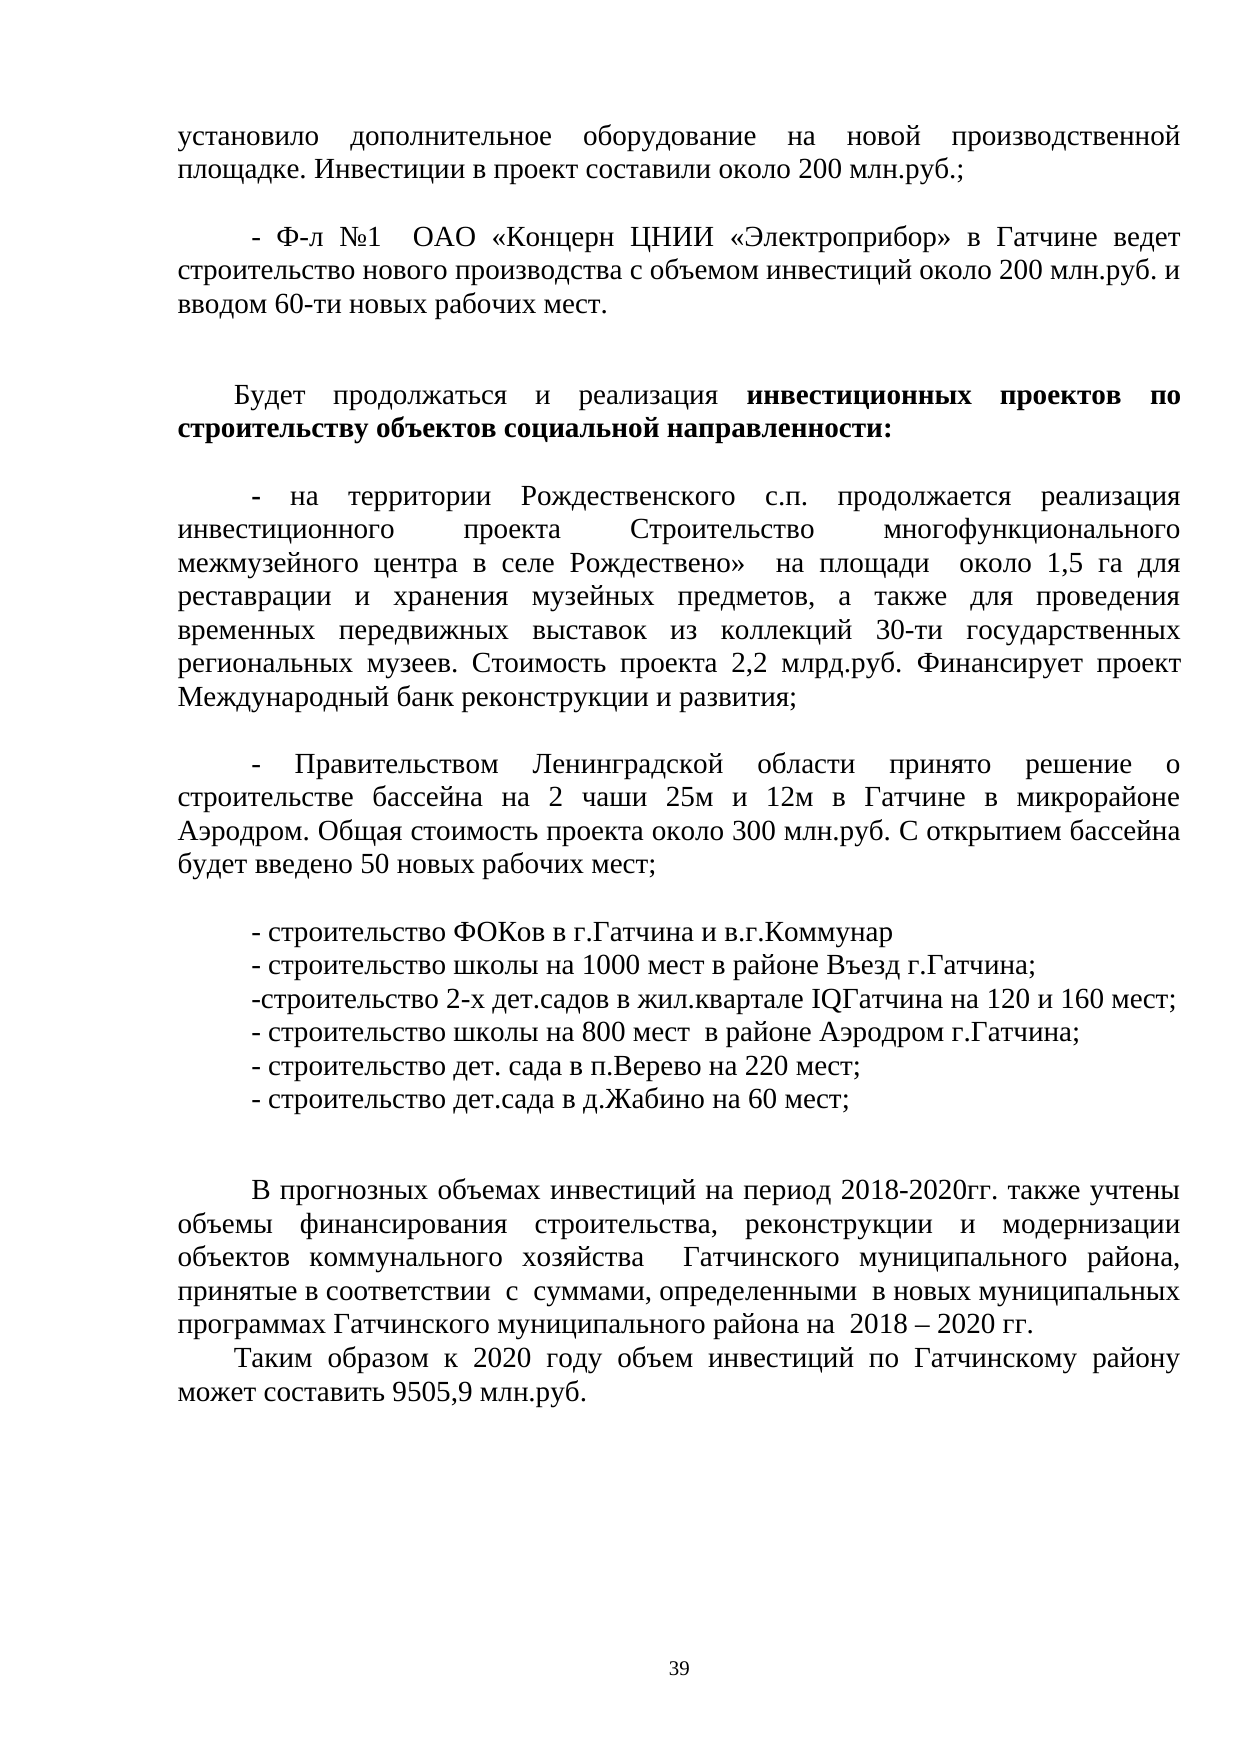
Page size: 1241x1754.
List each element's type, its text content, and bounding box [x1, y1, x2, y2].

text -строительство 2-х дет.садов в жил.квартале IQГатчина на 120 и 160 мест; [177, 981, 1181, 1014]
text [177, 118, 1181, 185]
text - на территории Рождественского с.п. продолжается реализация инвестиционного проекта Строительство многофункционального межмузейного центра в селе Рождествено» на площади около 1,5 га для реставрации и хранения музейных предметов, а также для проведения временных передвижных выставок из коллекций 30-ти государственных региональных музеев. Стоимость проекта 2,2 млрд.руб. Финансирует проект Международный банк реконструкции и развития; [177, 478, 1181, 712]
text - строительство ФОКов в г.Гатчина и в.г.Коммунар [177, 914, 1181, 947]
text Таким образом к 2020 году объем инвестиций по Гатчинскому району может составить 9505,9 млн.руб. [177, 1340, 1181, 1407]
text - строительство дет. сада в п.Верево на 220 мест; [177, 1048, 1181, 1081]
text - строительство дет.сада в д.Жабино на 60 мест; [177, 1081, 1181, 1115]
text - Ф-л №1 ОАО «Концерн ЦНИИ «Электроприбор» в Гатчине ведет строительство нового производства с объемом инвестиций около 200 млн.руб. и вводом 60-ти новых рабочих мест. [177, 219, 1181, 319]
text В прогнозных объемах инвестиций на период 2018-2020гг. также учтены объемы финансирования строительства, реконструкции и модернизации объектов коммунального хозяйства Гатчинского муниципального района, принятые в соответствии с суммами, определенными в новых муниципальных программах Гатчинского муниципального района на 2018 – 2020 гг. [177, 1172, 1181, 1340]
text - строительство школы на 800 мест в районе Аэродром г.Гатчина; [177, 1014, 1181, 1048]
text - строительство школы на 1000 мест в районе Въезд г.Гатчина; [177, 947, 1181, 981]
text - Правительством Ленинградской области принято решение о строительстве бассейна на 2 чаши 25м и 12м в Гатчине в микрорайоне Аэродром. Общая стоимость проекта около 300 млн.руб. С открытием бассейна будет введено 50 новых рабочих мест; [177, 746, 1181, 880]
text Будет продолжаться и реализация инвестиционных проектов по строительству объектов социальной направленности: [177, 377, 1181, 444]
